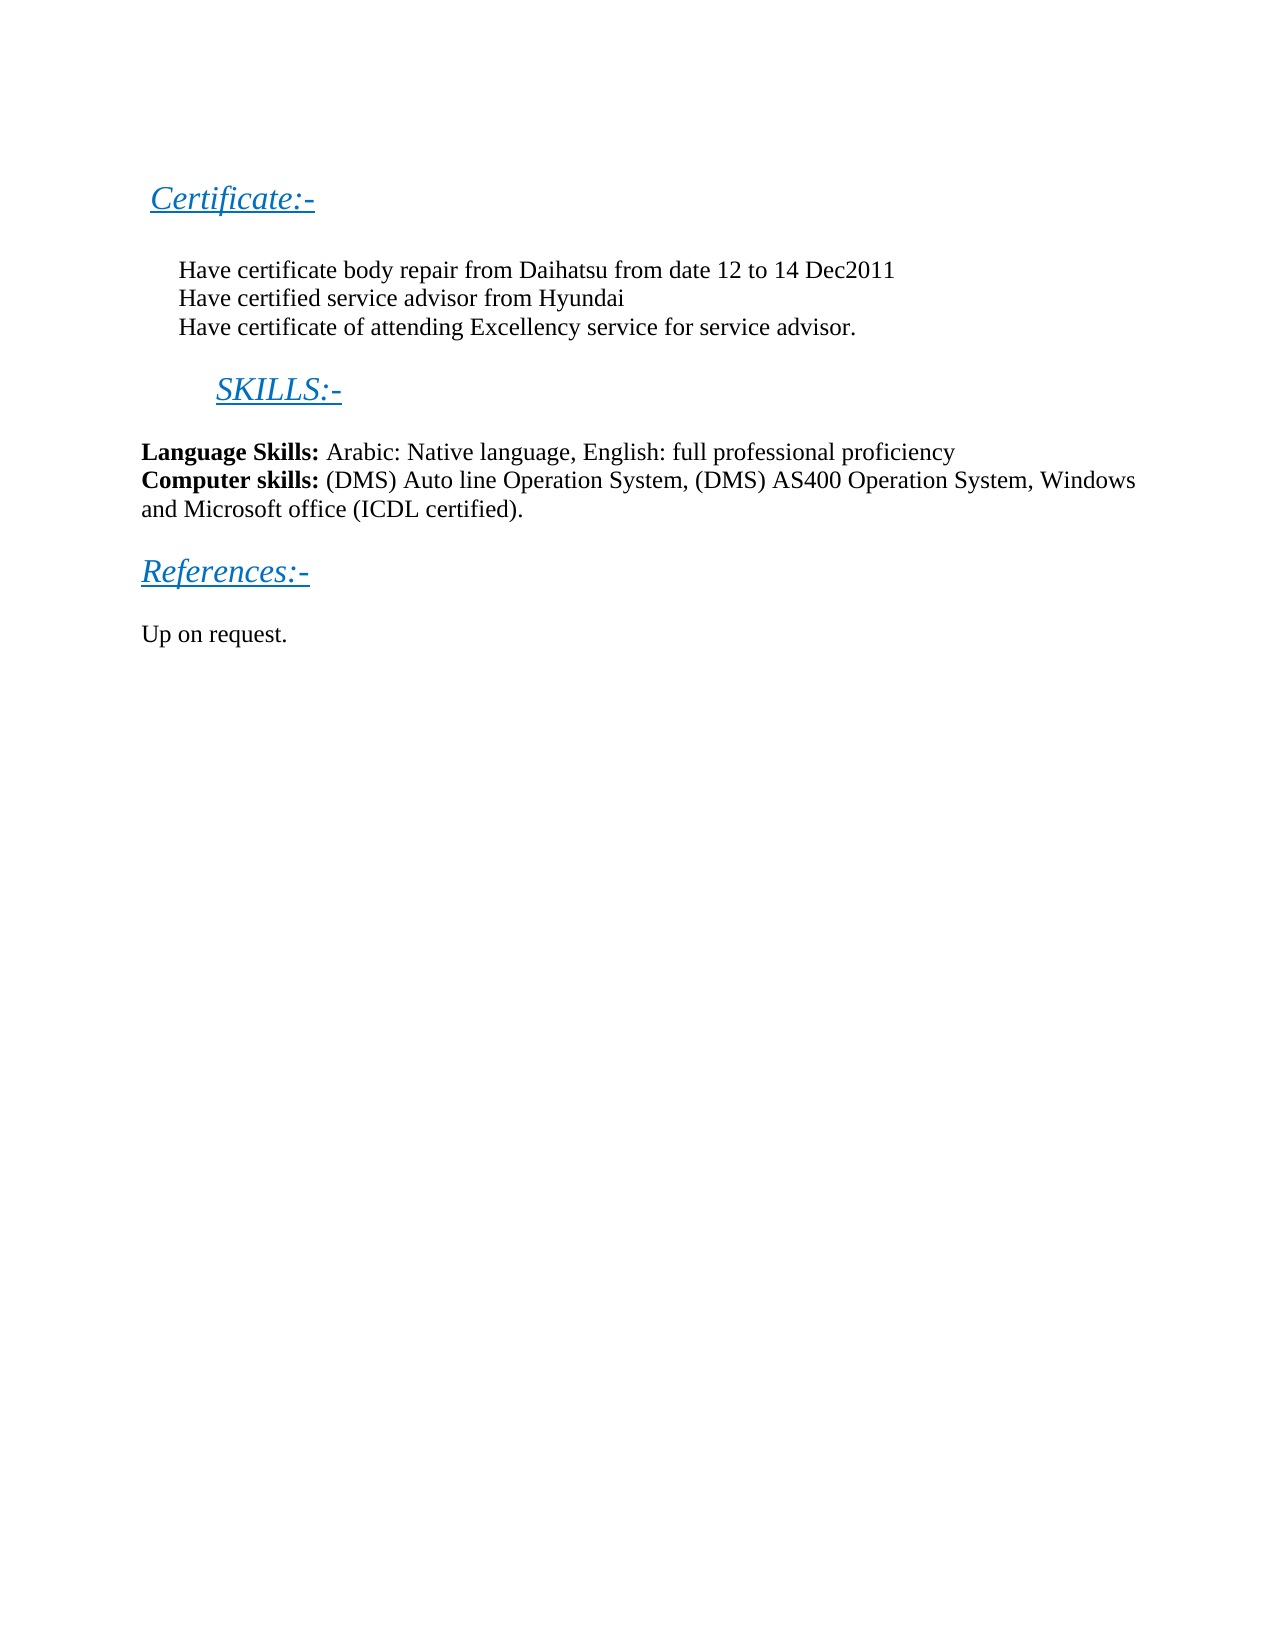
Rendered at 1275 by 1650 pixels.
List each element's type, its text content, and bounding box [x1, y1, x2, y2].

text Up on request. [141, 619, 1183, 647]
subtitle SKILLS:- [216, 370, 1183, 408]
text Computer skills: (DMS) Auto line Operation System, (DMS) AS400 Operation System, Windows and Microsoft office (ICDL certified). [141, 465, 1138, 523]
text Language Skills: Arabic: Native language, English: full professional proficiency [141, 437, 1183, 465]
subtitle Certificate:- [150, 178, 1183, 216]
subtitle References:- [141, 552, 1183, 590]
text Have certificate body repair from Daihatsu from date 12 to 14 Dec2011 Have certified service advisor from Hyundai [178, 255, 897, 312]
text Have certificate of attending Excellency service for service advisor. [178, 312, 1183, 341]
